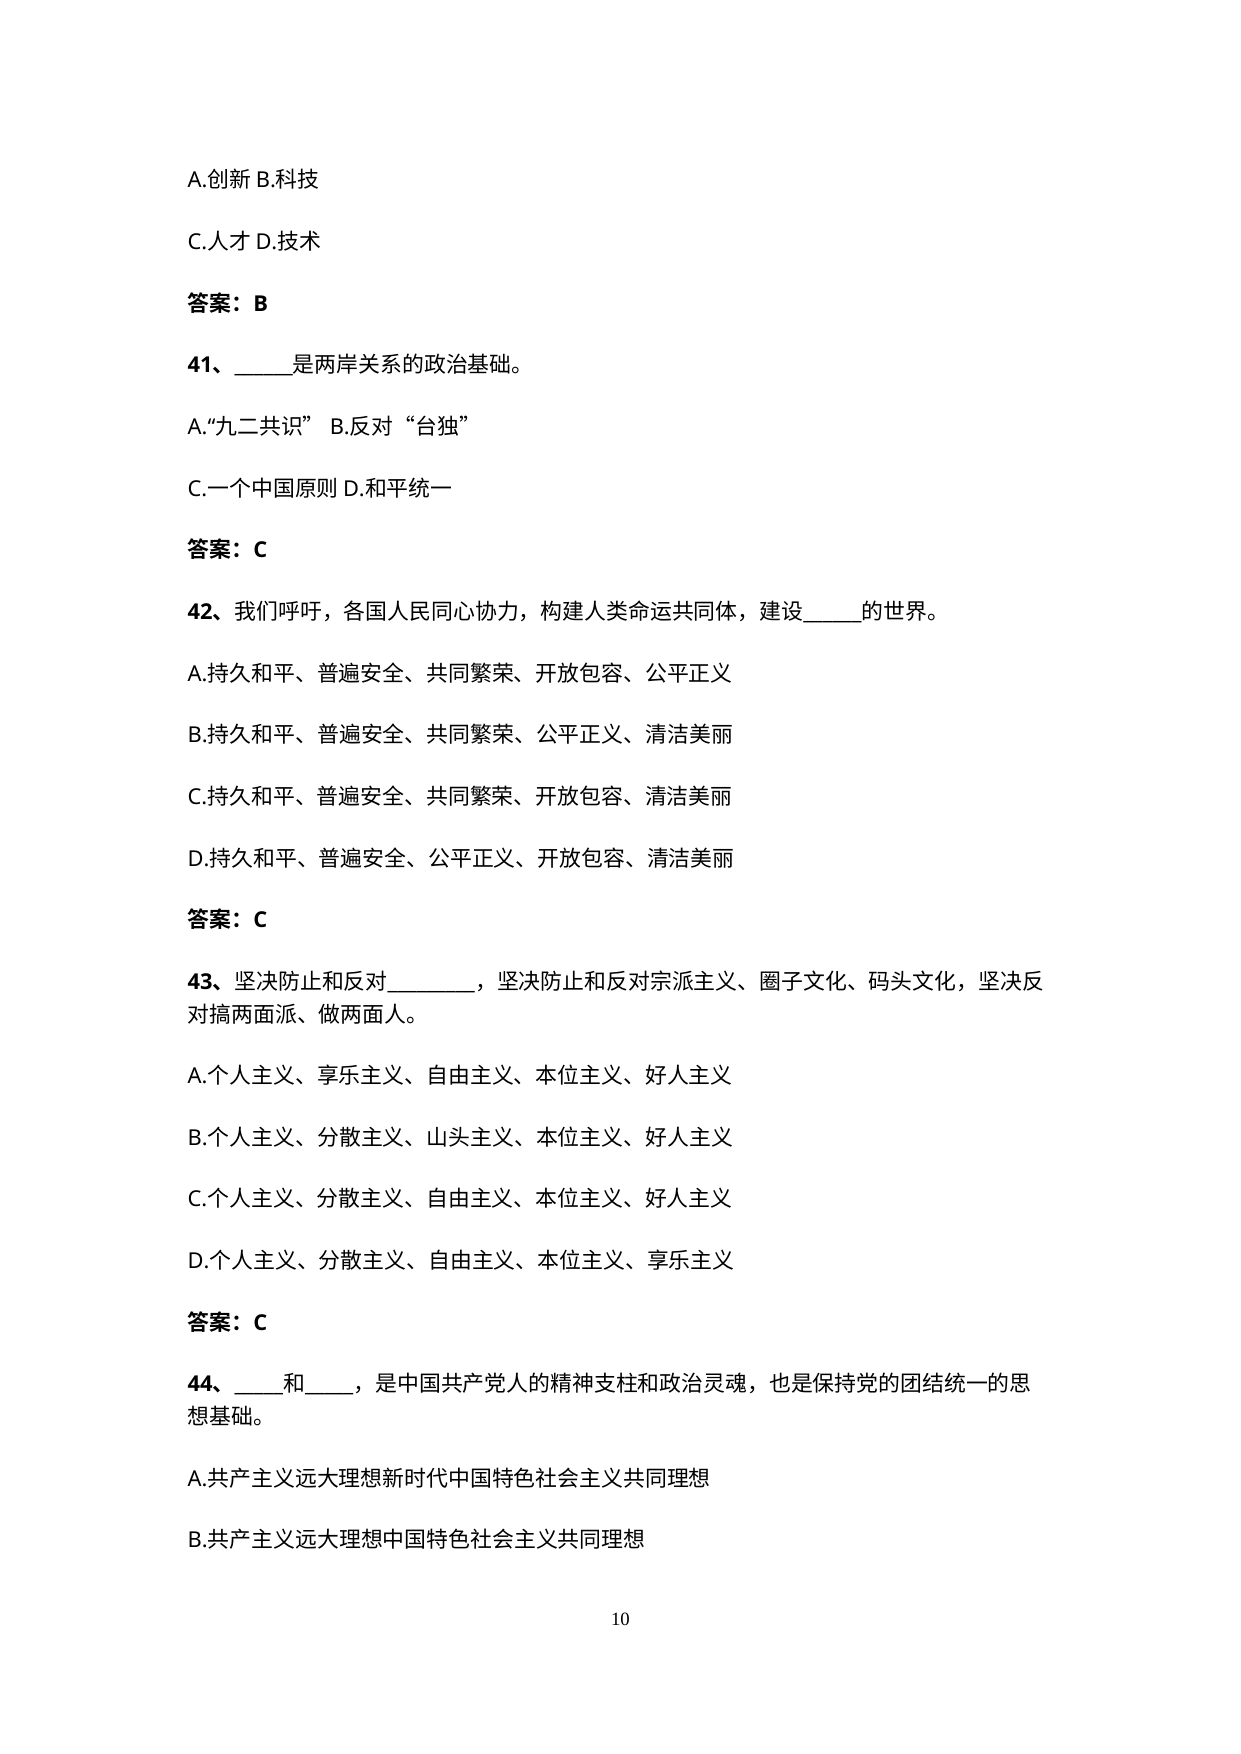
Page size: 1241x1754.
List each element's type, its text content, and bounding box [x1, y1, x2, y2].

text A.个人主义、享乐主义、自由主义、本位主义、好人主义 [187, 1058, 1053, 1090]
text 42、我们呼吁，各国人民同心协力，构建人类命运共同体，建设______的世界。 [187, 594, 1053, 626]
text D.个人主义、分散主义、自由主义、本位主义、享乐主义 [187, 1243, 1053, 1275]
text B.个人主义、分散主义、山头主义、本位主义、好人主义 [187, 1119, 1053, 1152]
text C.一个中国原则D.和平统一 [187, 470, 1053, 503]
text 答案：C [187, 532, 1053, 564]
text B.共产主义远大理想中国特色社会主义共同理想 [187, 1522, 1053, 1554]
text C.人才D.技术 [187, 224, 1053, 256]
text 答案：B [187, 285, 1053, 318]
text A.创新B.科技 [187, 162, 1053, 194]
text 答案：C [187, 902, 1053, 934]
text A.“九二共识” B.反对“台独” [187, 409, 1053, 441]
text 43、坚决防止和反对_________，坚决防止和反对宗派主义、圈子文化、码头文化，坚决反对搞两面派、做两面人。 [187, 964, 1053, 1029]
text 答案：C [187, 1304, 1053, 1337]
text 41、______是两岸关系的政治基础。 [187, 347, 1053, 379]
text C.持久和平、普遍安全、共同繁荣、开放包容、清洁美丽 [187, 779, 1053, 811]
text 44、_____和_____，是中国共产党人的精神支柱和政治灵魂，也是保持党的团结统一的思想基础。 [187, 1366, 1053, 1431]
text B.持久和平、普遍安全、共同繁荣、公平正义、清洁美丽 [187, 717, 1053, 749]
text A.共产主义远大理想新时代中国特色社会主义共同理想 [187, 1460, 1053, 1493]
text D.持久和平、普遍安全、公平正义、开放包容、清洁美丽 [187, 840, 1053, 873]
text C.个人主义、分散主义、自由主义、本位主义、好人主义 [187, 1181, 1053, 1214]
text A.持久和平、普遍安全、共同繁荣、开放包容、公平正义 [187, 655, 1053, 688]
